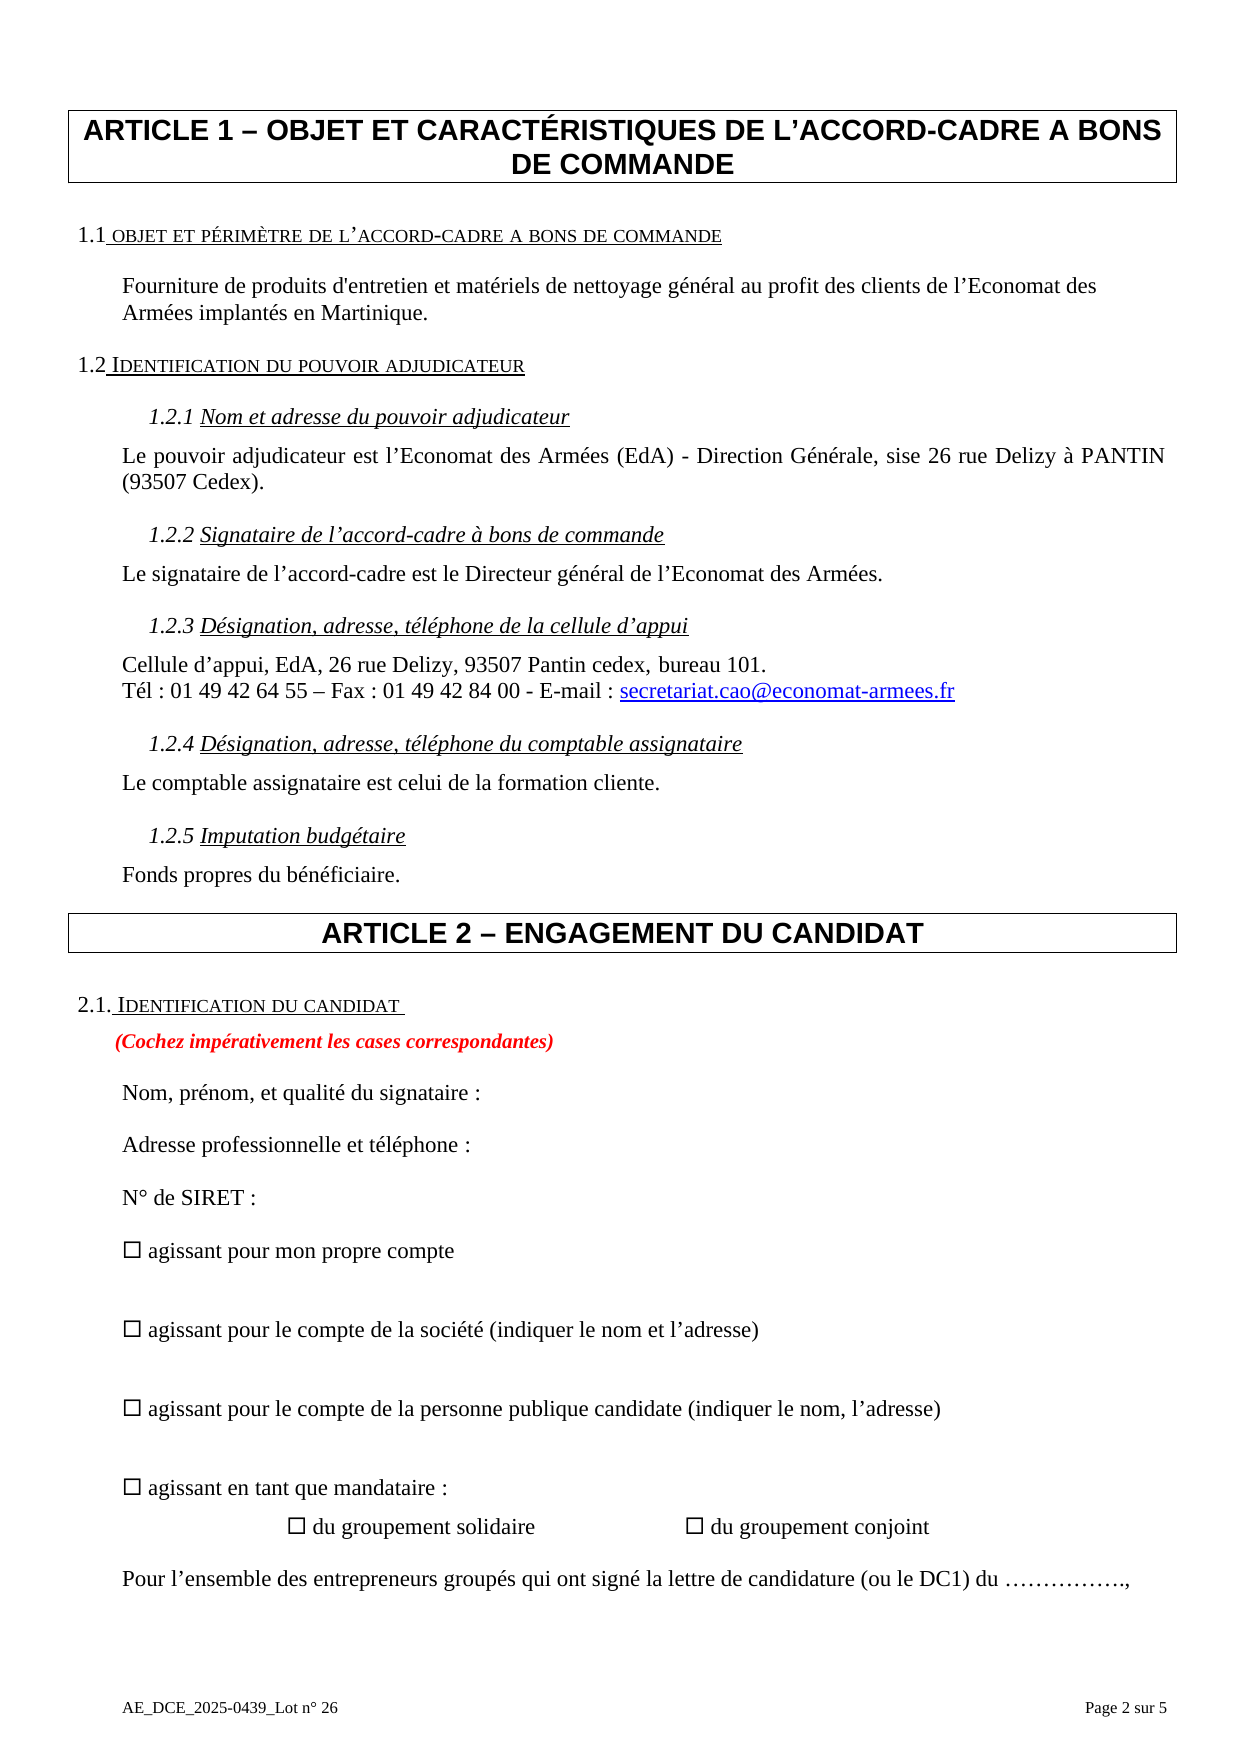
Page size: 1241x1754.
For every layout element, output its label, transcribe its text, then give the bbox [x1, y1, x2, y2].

text Le pouvoir adjudicateur est l’Economat des Armées (EdA) - Direction Générale, sise 26 rue Delizy à PANTIN (93507 Cedex). [122, 442, 1168, 494]
text agissant pour le compte de la société (indiquer le nom et l’adresse) [122, 1316, 1168, 1342]
text Fourniture de produits d'entretien et matériels de nettoyage général au profit des clients de l’Economat des Armées implantés en Martinique. [122, 272, 1168, 325]
subtitle 1.2 Identification du pouvoir adjudicateur [77, 351, 1168, 378]
subtitle ARTICLE 2 – ENGAGEMENT DU CANDIDAT [69, 914, 1176, 952]
text du groupement solidaire du groupement conjoint [114, 1513, 1168, 1539]
subtitle 1.1 objet et périmètre de l’accord-cadre a bons de commande [77, 221, 1168, 247]
text Le comptable assignataire est celui de la formation cliente. [122, 769, 1168, 795]
text Le signataire de l’accord-cadre est le Directeur général de l’Economat des Armées. [122, 559, 1168, 586]
text Tél : 01 49 42 64 55 – Fax : 01 49 42 84 00 - E-mail : secretariat.cao@economat-armees.fr [122, 677, 1168, 704]
subtitle 1.2.1 Nom et adresse du pouvoir adjudicateur [148, 403, 1168, 429]
subtitle 1.2.3 Désignation, adresse, téléphone de la cellule d’appui [148, 612, 1168, 639]
text agissant pour le compte de la personne publique candidate (indiquer le nom, l’adresse) [122, 1395, 1168, 1421]
subtitle 2.1. Identification du candidat [77, 991, 1168, 1017]
text agissant pour mon propre compte [122, 1237, 1168, 1263]
text N° de SIRET : [122, 1184, 1168, 1210]
subtitle 1.2.4 Désignation, adresse, téléphone du comptable assignataire [148, 730, 1168, 757]
text ARTICLE 1 – OBJET ET CARACTÉRISTIQUES DE L’ACCORD-CADRE A BONS DE COMMANDE [69, 111, 1176, 182]
text Fonds propres du bénéficiaire. [122, 861, 1168, 887]
text agissant en tant que mandataire : [122, 1474, 1168, 1500]
text Pour l’ensemble des entrepreneurs groupés qui ont signé la lettre de candidature (ou le DC1) du ……………., [122, 1565, 1168, 1592]
text Nom, prénom, et qualité du signataire : [122, 1078, 1168, 1105]
subtitle 1.2.2 Signataire de l’accord-cadre à bons de commande [148, 521, 1168, 547]
text Cellule d’appui, EdA, 26 rue Delizy, 93507 Pantin cedex, bureau 101. [122, 651, 1168, 677]
text Adresse professionnelle et téléphone : [122, 1131, 1168, 1158]
text (Cochez impérativement les cases correspondantes) [114, 1029, 1168, 1053]
text 1.2.5 Imputation budgétaire [148, 822, 1168, 848]
